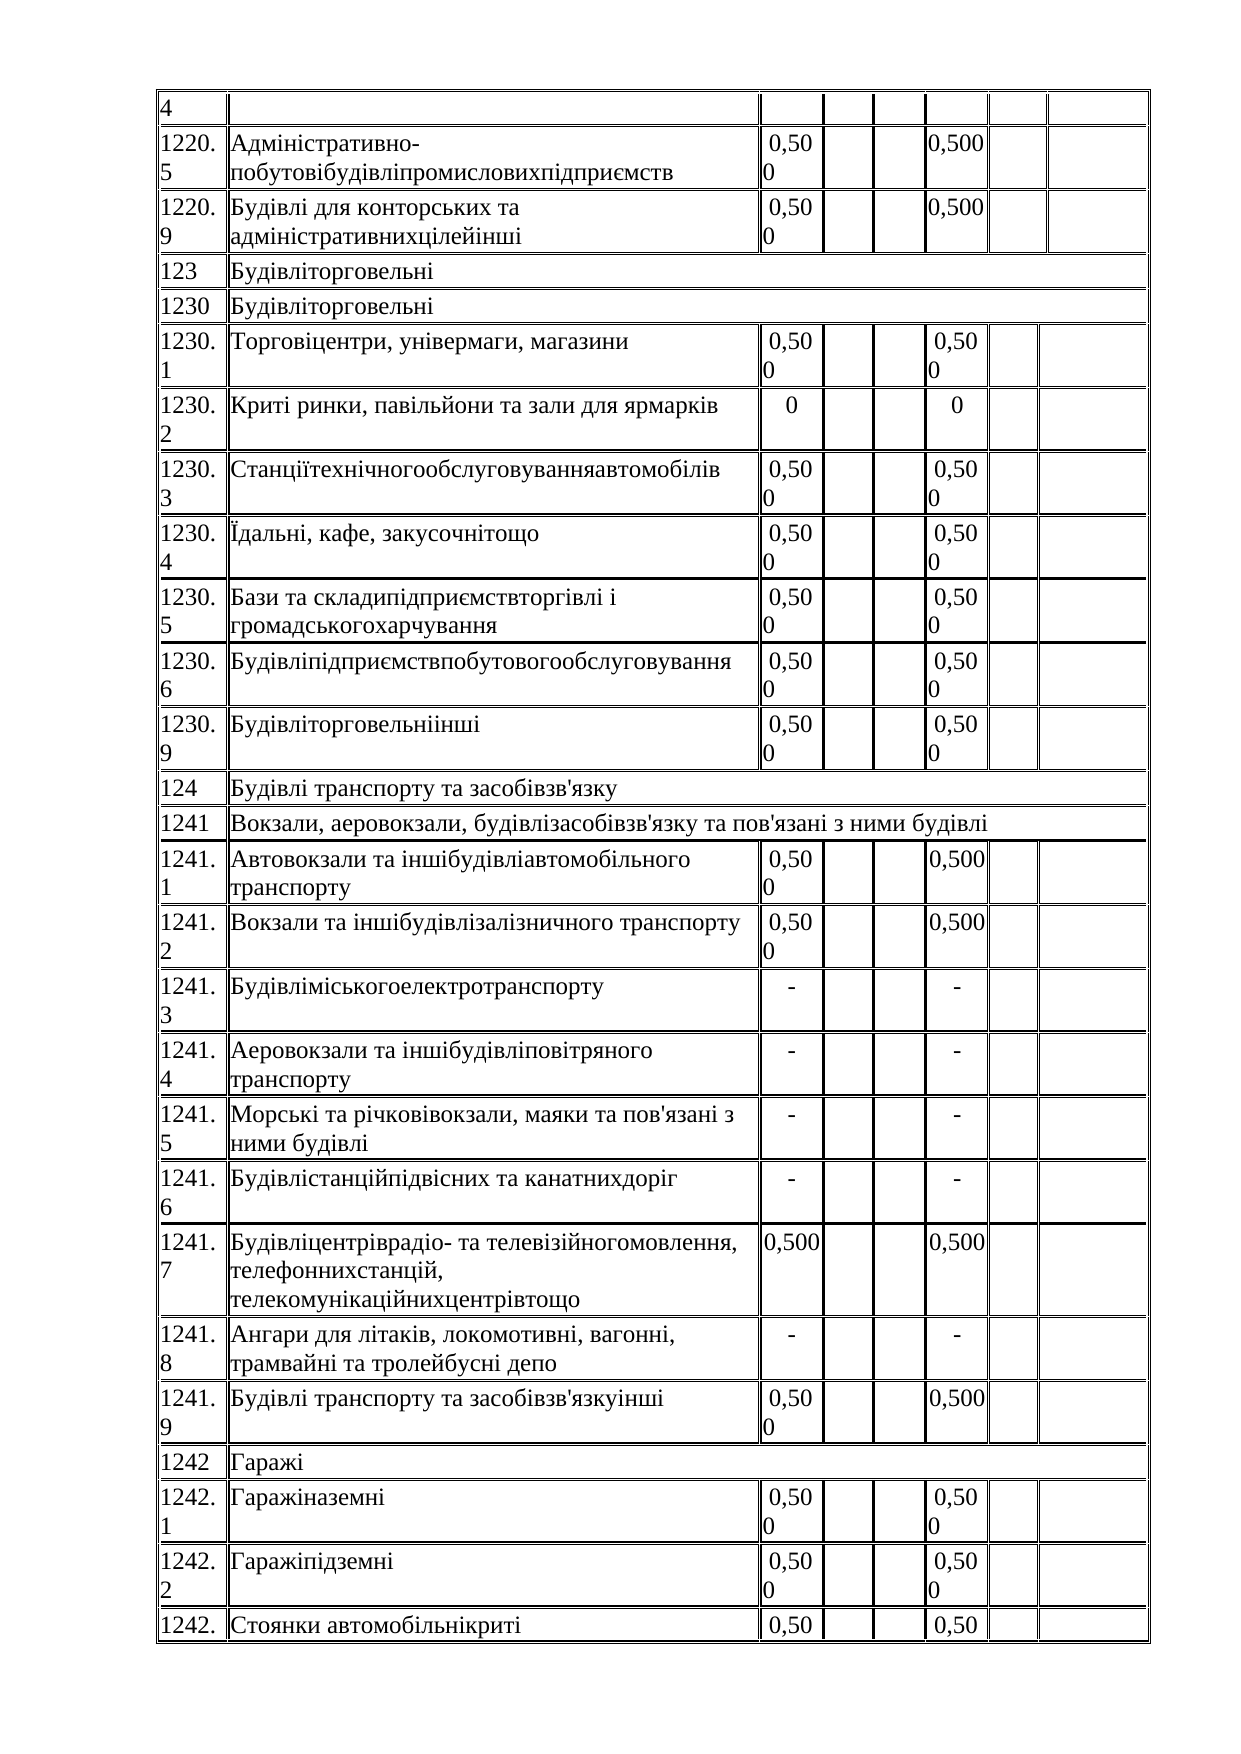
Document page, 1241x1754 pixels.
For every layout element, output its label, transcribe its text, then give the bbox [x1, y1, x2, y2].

table_cell [875, 1225, 924, 1314]
table_cell 1242.2 [159, 1541, 226, 1605]
table_cell Станціїтехнічногообслуговуванняавтомобілів [230, 453, 758, 513]
table_cell [875, 1162, 924, 1222]
table_cell [990, 708, 1037, 769]
table_cell 1230.5 [159, 577, 226, 641]
table_cell [1040, 1094, 1148, 1158]
table_cell Будівліторговельні [230, 251, 1148, 287]
table_cell [825, 1318, 872, 1378]
table_cell 1241 [157, 804, 228, 839]
table_cell Торговіцентри, універмаги, магазини [230, 325, 758, 386]
table_cell Будівліпідприємствпобутовогообслуговування [230, 644, 758, 705]
table_cell [825, 1034, 872, 1094]
table_cell [990, 127, 1046, 188]
table_cell Будівлі транспорту та засобівзв'язкуінші [230, 1382, 758, 1442]
table_cell [990, 1481, 1037, 1541]
table_cell [825, 1162, 872, 1222]
table_cell [990, 453, 1037, 513]
table_cell [1039, 1605, 1148, 1640]
table_cell 0 [927, 389, 987, 449]
table_cell 0,500 [925, 1609, 989, 1640]
table_cell 0,500 [762, 1545, 822, 1605]
table_cell [875, 708, 924, 769]
table_cell [990, 970, 1037, 1030]
table_cell [1039, 903, 1149, 967]
table_cell Гаражі [230, 1442, 1148, 1477]
table_cell 0,500 [927, 644, 987, 705]
table_cell 1242.1 [159, 1478, 226, 1541]
table_cell [825, 1481, 872, 1541]
table_cell [825, 191, 872, 251]
table_cell - [762, 1098, 822, 1158]
table_cell [875, 389, 924, 449]
table_cell [1040, 577, 1148, 641]
table_cell 0,500 [927, 1481, 987, 1541]
table_cell [990, 842, 1037, 903]
table_cell 1241.4 [159, 1030, 226, 1094]
table_cell 0,500 [762, 906, 822, 967]
table_cell - [927, 1318, 987, 1378]
table_cell 0 [762, 389, 822, 449]
table_cell 0,500 [927, 191, 987, 251]
table_cell [990, 1225, 1037, 1314]
table_cell [825, 906, 872, 967]
table_cell 124 [157, 769, 228, 804]
table_cell [990, 906, 1037, 967]
table_cell [875, 517, 924, 577]
table_cell [875, 842, 924, 903]
table_cell Будівлі транспорту та засобівзв'язку [228, 769, 1149, 804]
table_cell Гаражіпідземні [230, 1545, 758, 1605]
table_cell 0,500 [927, 1382, 987, 1442]
table_cell Вокзали, аеровокзали, будівлізасобівзв'язку та пов'язані з ними будівлі [228, 804, 1149, 839]
table_cell 1241.7 [159, 1222, 226, 1314]
table_cell [1040, 513, 1148, 577]
table_cell [875, 1382, 924, 1442]
table_cell [1039, 705, 1149, 769]
table_cell Будівлістанційпідвісних та канатнихдоріг [230, 1162, 758, 1222]
table_cell [825, 1098, 872, 1158]
table_cell [990, 325, 1037, 386]
table_cell - [927, 970, 987, 1030]
table_cell 1241.9 [159, 1379, 226, 1442]
table_cell [1040, 1541, 1148, 1605]
table_cell [823, 92, 873, 124]
table_cell 1220.5 [157, 124, 228, 188]
table_cell [990, 1318, 1037, 1378]
table_cell [825, 1545, 872, 1605]
table_cell [990, 517, 1037, 577]
table_cell [990, 1098, 1037, 1158]
table_cell Криті ринки, павільйони та зали для ярмарків [230, 389, 758, 449]
table_cell - [927, 1034, 987, 1094]
table_cell Гаражіназемні [230, 1481, 758, 1541]
table_cell Будівліцентріврадіо- та телевізійногомовлення, телефоннихстанцій, телекомунікаційнихцентрівтощо [230, 1225, 758, 1314]
table_cell [1048, 188, 1149, 251]
table_cell [990, 191, 1046, 251]
table_cell 1241.2 [157, 903, 228, 967]
table_cell - [762, 1034, 822, 1094]
table_cell Аеровокзали та іншібудівліповітряного транспорту [230, 1034, 758, 1094]
table_cell [1040, 1478, 1148, 1541]
table_cell 1220.9 [157, 188, 228, 251]
table_cell [875, 1098, 924, 1158]
table_cell Ангари для літаків, локомотивні, вагонні, трамвайні та тролейбусні депо [230, 1318, 758, 1378]
table_cell - [762, 1162, 822, 1222]
table_cell [1040, 1030, 1148, 1094]
table_cell [875, 1545, 924, 1605]
table_cell [825, 389, 872, 449]
table_cell 1230 [157, 287, 228, 322]
table_cell [825, 1382, 872, 1442]
table_cell Бази та складипідприємствторгівлі і громадськогохарчування [230, 580, 758, 641]
table_cell 1230.3 [159, 449, 226, 513]
table_cell [825, 644, 872, 705]
table_cell Будівлі для конторських та адміністративнихцілейінші [230, 191, 758, 251]
table_cell [825, 970, 872, 1030]
table_cell Будівліторговельні [228, 287, 1149, 322]
table_cell [990, 1162, 1037, 1222]
table_cell - [762, 970, 822, 1030]
table_cell [825, 517, 872, 577]
table_cell 0,500 [762, 1225, 822, 1314]
table_cell 0,500 [762, 580, 822, 641]
table_cell Автовокзали та іншібудівліавтомобільного транспорту [230, 842, 758, 903]
table_cell 0,500 [762, 191, 822, 251]
table_cell [1040, 449, 1148, 513]
table_cell 123 [159, 251, 226, 287]
table_cell [875, 644, 924, 705]
table_cell 0,500 [762, 842, 822, 903]
table_cell [875, 1481, 924, 1541]
table_cell [875, 325, 924, 386]
table_cell Їдальні, кафе, закусочнітощо [230, 517, 758, 577]
table_cell 0,500 [762, 325, 822, 386]
table_cell 1230.4 [159, 513, 226, 577]
table_cell [990, 1545, 1037, 1605]
table_cell [1048, 92, 1148, 124]
table_cell Вокзали та іншібудівлізалізничного транспорту [230, 906, 758, 967]
table_cell [825, 1225, 872, 1314]
table_cell 0 [760, 92, 823, 124]
table_cell [990, 580, 1037, 641]
table_cell [1040, 1222, 1148, 1314]
table_cell 0,500 [927, 906, 987, 967]
table_cell [825, 453, 872, 513]
table_cell [875, 1318, 924, 1378]
table_cell [990, 389, 1037, 449]
table_cell [825, 842, 872, 903]
table_cell [875, 453, 924, 513]
table_cell 0,500 [762, 517, 822, 577]
table_cell 1230.2 [157, 386, 228, 449]
table_cell 0,500 [927, 1545, 987, 1605]
table_cell 0,500 [762, 1481, 822, 1541]
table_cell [228, 90, 760, 124]
table_cell [989, 92, 1047, 124]
table_cell [875, 580, 924, 641]
table_cell Адміністративно-побутовібудівліпромисловихпідприємств [230, 127, 758, 188]
table_cell 1241.8 [159, 1315, 226, 1378]
table_cell [823, 1609, 873, 1640]
table_cell [873, 1609, 925, 1640]
table_cell 1241.3 [157, 967, 228, 1030]
table_cell [990, 644, 1037, 705]
table_cell 0,500 [762, 453, 822, 513]
table_cell 1241.5 [159, 1094, 226, 1158]
table_cell [990, 1034, 1037, 1094]
table_cell 0,500 [927, 453, 987, 513]
table_cell 0,500 [762, 708, 822, 769]
table_cell 1230.9 [157, 705, 228, 769]
table_cell [825, 325, 872, 386]
table_cell 1242.3 [159, 1605, 228, 1640]
table_cell 0,500 [927, 325, 987, 386]
table_cell 0,500 [927, 580, 987, 641]
table_cell 1241.6 [159, 1158, 226, 1222]
table_cell [875, 1034, 924, 1094]
table_cell [1048, 124, 1149, 188]
table_cell [1039, 967, 1149, 1030]
table_cell [990, 1382, 1037, 1442]
table_cell 1242 [159, 1442, 226, 1477]
table_cell 0,500 [927, 842, 987, 903]
table_cell 0,500 [760, 1609, 823, 1640]
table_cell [228, 1605, 760, 1640]
table_cell [989, 1609, 1038, 1640]
table_cell 1230.1 [157, 322, 228, 386]
table_cell [1040, 1379, 1148, 1442]
table_cell [875, 906, 924, 967]
table_cell [825, 127, 872, 188]
table_cell [1039, 322, 1149, 386]
table_cell 0,500 [762, 1382, 822, 1442]
table_cell 1241.1 [159, 839, 226, 903]
table_cell [1040, 1315, 1148, 1378]
table_cell [875, 970, 924, 1030]
table_cell - [925, 92, 989, 124]
table_cell [1040, 1158, 1148, 1222]
table_cell [825, 580, 872, 641]
table_cell 0,500 [762, 644, 822, 705]
table_cell [1040, 641, 1148, 705]
table_cell [875, 127, 924, 188]
table_cell Будівліміськогоелектротранспорту [230, 970, 758, 1030]
table_cell - [762, 1318, 822, 1378]
table_cell Будівліторговельніінші [230, 708, 758, 769]
table_cell [1040, 839, 1148, 903]
table_cell 0,500 [927, 127, 987, 188]
table_cell 0,500 [927, 708, 987, 769]
table_cell 1220.4 [157, 90, 228, 124]
table_cell - [927, 1098, 987, 1158]
table_cell 0,500 [927, 1225, 987, 1314]
table_cell 0,500 [762, 127, 822, 188]
table_cell [875, 191, 924, 251]
table_cell [1039, 386, 1149, 449]
table_cell Морські та річковівокзали, маяки та пов'язані з ними будівлі [230, 1098, 758, 1158]
table_cell 0,500 [927, 517, 987, 577]
table_cell [873, 92, 925, 124]
table_cell [825, 708, 872, 769]
table_cell 1230.6 [159, 641, 226, 705]
table_cell - [927, 1162, 987, 1222]
